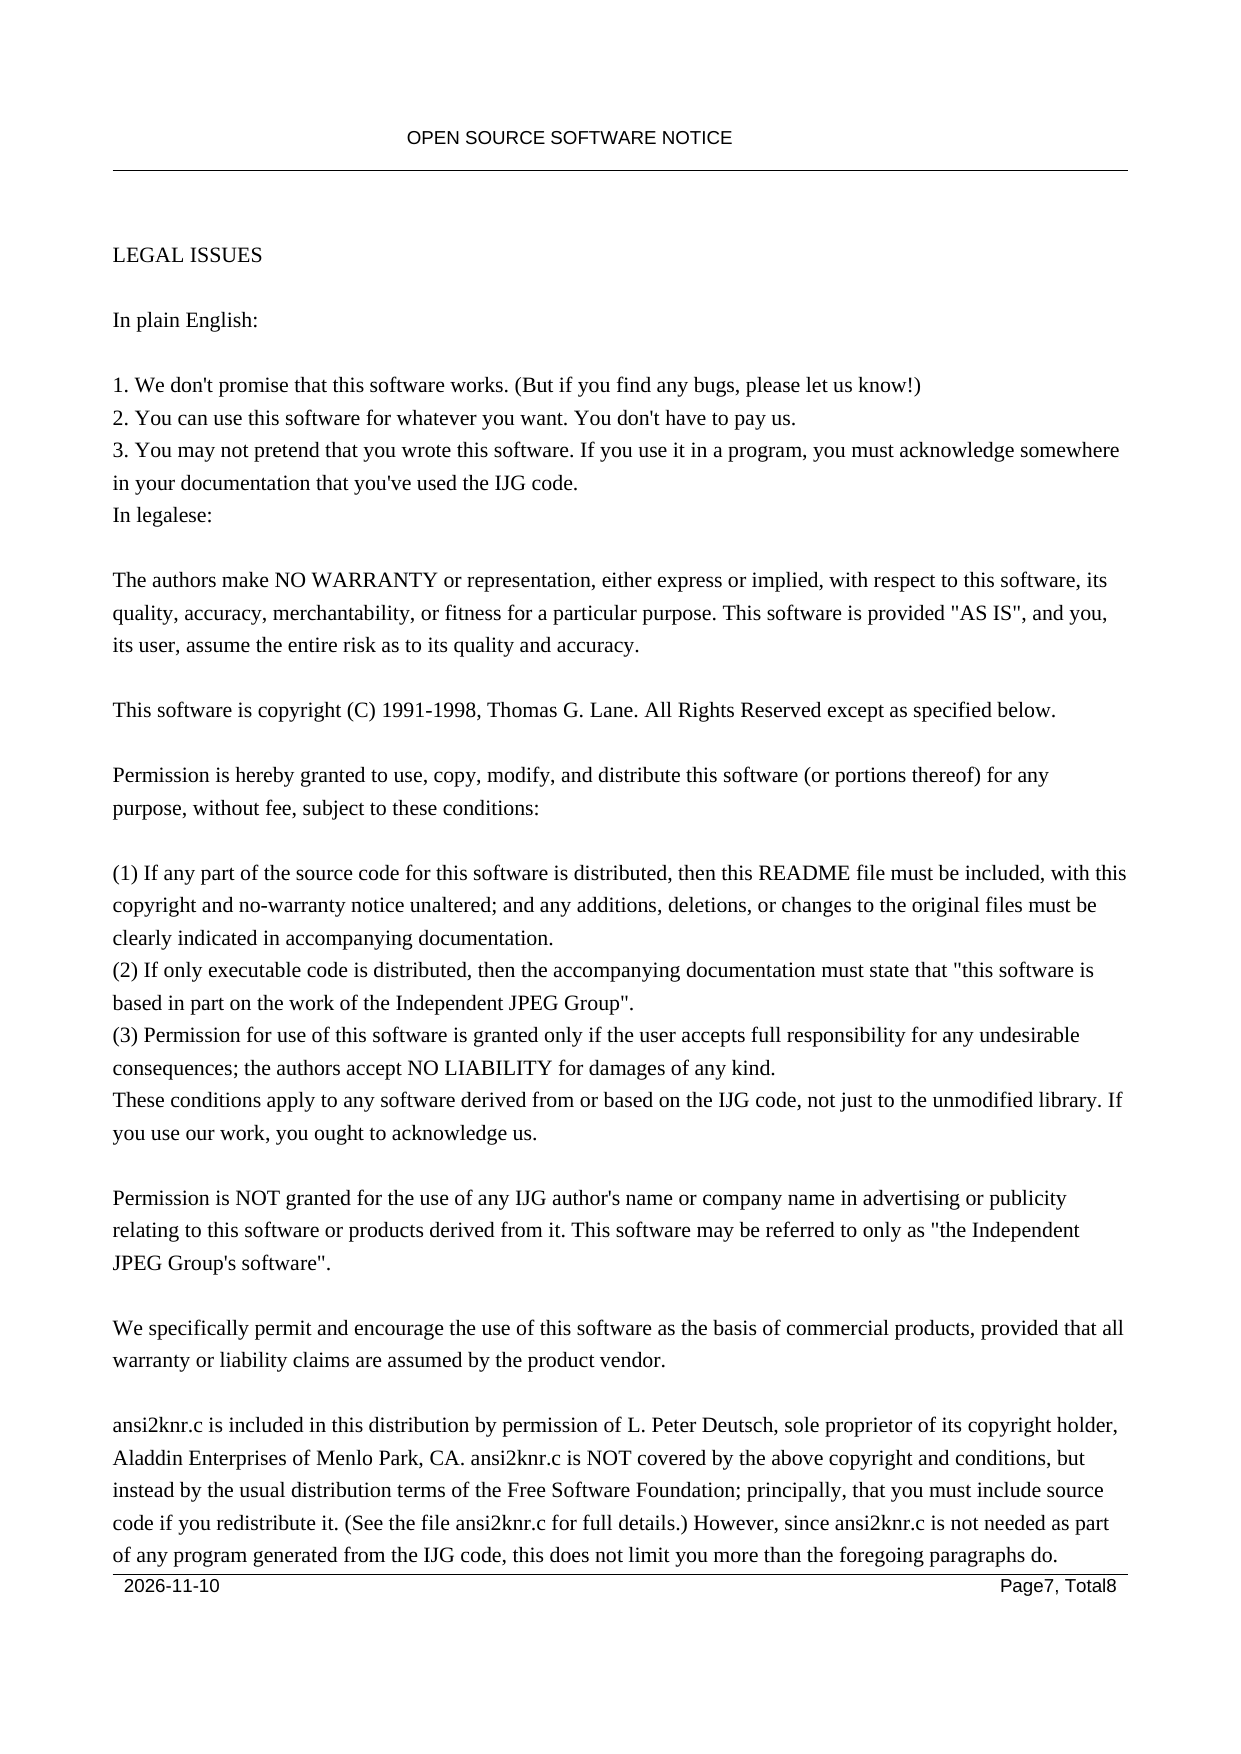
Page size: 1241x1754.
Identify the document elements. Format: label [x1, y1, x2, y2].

text [112, 206, 1128, 1571]
